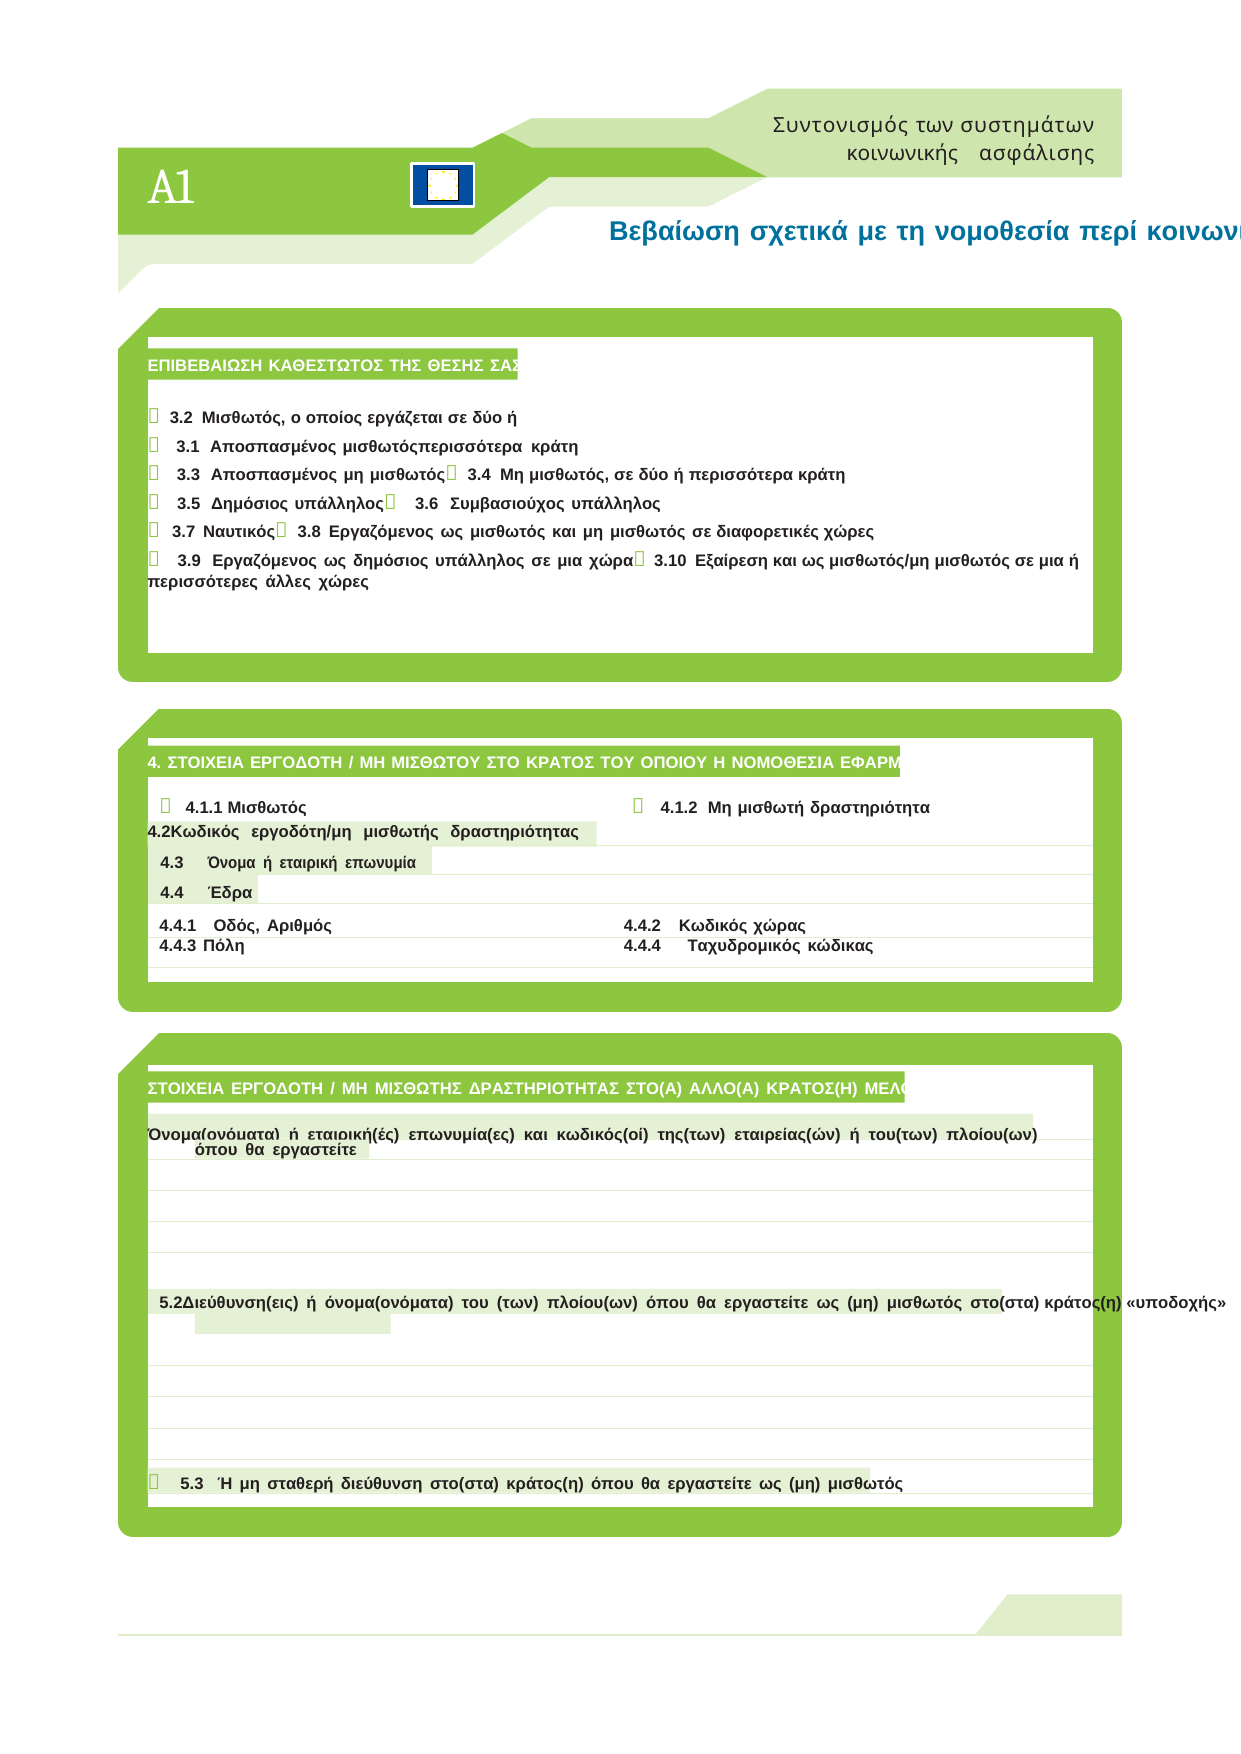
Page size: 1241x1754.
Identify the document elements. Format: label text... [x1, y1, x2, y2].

table_header [432, 846, 1093, 874]
table_cell [259, 875, 1093, 903]
table_cell 4.4 Έδρα [148, 875, 258, 903]
picture [428, 170, 458, 200]
table_header 4.3 Όνομα ή εταιρική επωνυμία [148, 846, 432, 874]
